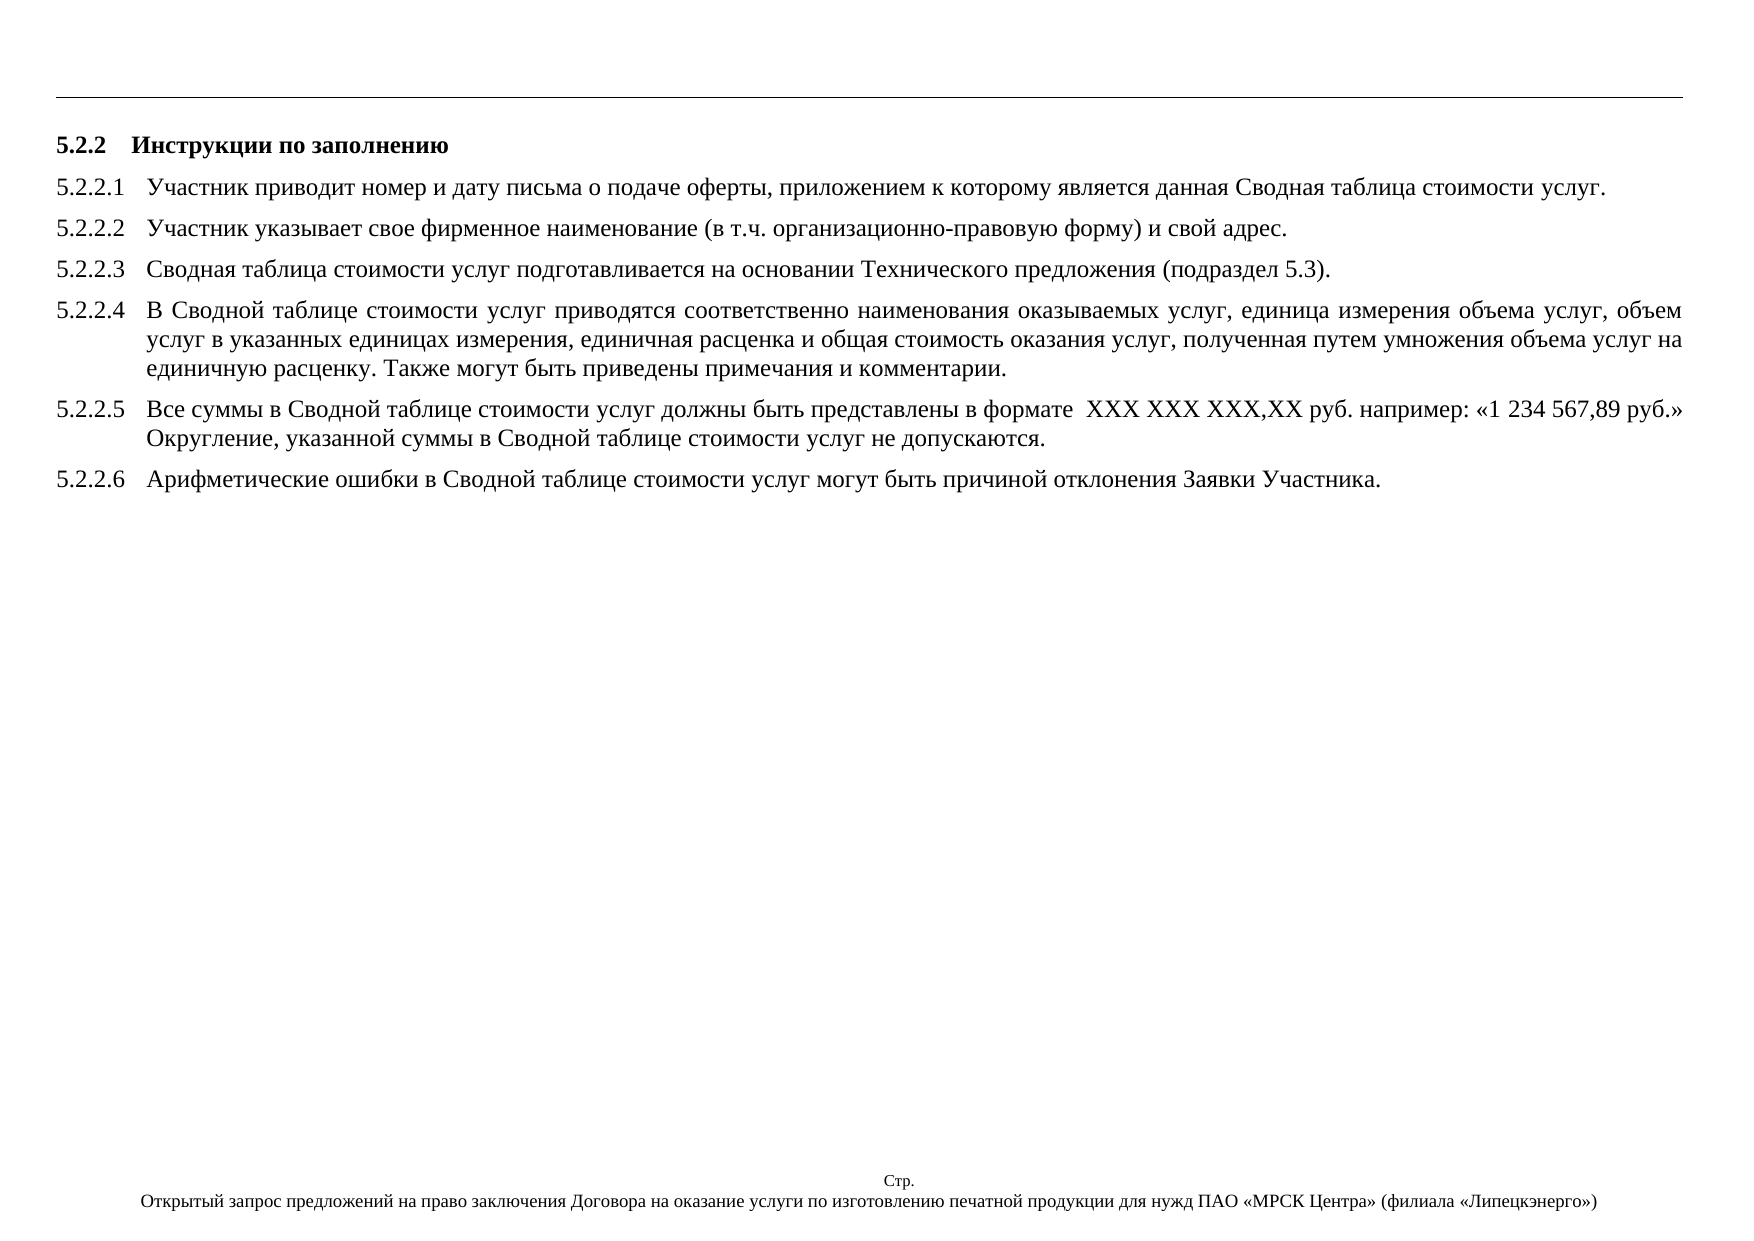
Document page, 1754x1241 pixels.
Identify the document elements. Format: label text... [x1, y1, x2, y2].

subtitle Инструкции по заполнению [56, 131, 1683, 159]
list Арифметические ошибки в Сводной таблице стоимости услуг могут быть причиной отклонения Заявки Участника. [56, 464, 1683, 493]
list Участник приводит номер и дату письма о подаче оферты, приложением к которому является данная Сводная таблица стоимости услуг. [56, 172, 1683, 201]
list Участник указывает свое фирменное наименование (в т.ч. организационно-правовую форму) и свой адрес. [56, 213, 1683, 242]
list В Сводной таблице стоимости услуг приводятся соответственно наименования оказываемых услуг, единица измерения объема услуг, объем услуг в указанных единицах измерения, единичная расценка и общая стоимость оказания услуг, полученная путем умножения объема услуг на единичную расценку. Также могут быть приведены примечания и комментарии. [56, 296, 1683, 382]
list Все суммы в Сводной таблице стоимости услуг должны быть представлены в формате XXX XXX XXX,XX руб. например: «1 234 567,89 руб.» Округление, указанной суммы в Сводной таблице стоимости услуг не допускаются. [56, 394, 1683, 452]
list Сводная таблица стоимости услуг подготавливается на основании Технического предложения (подраздел 5.3). [56, 254, 1683, 283]
